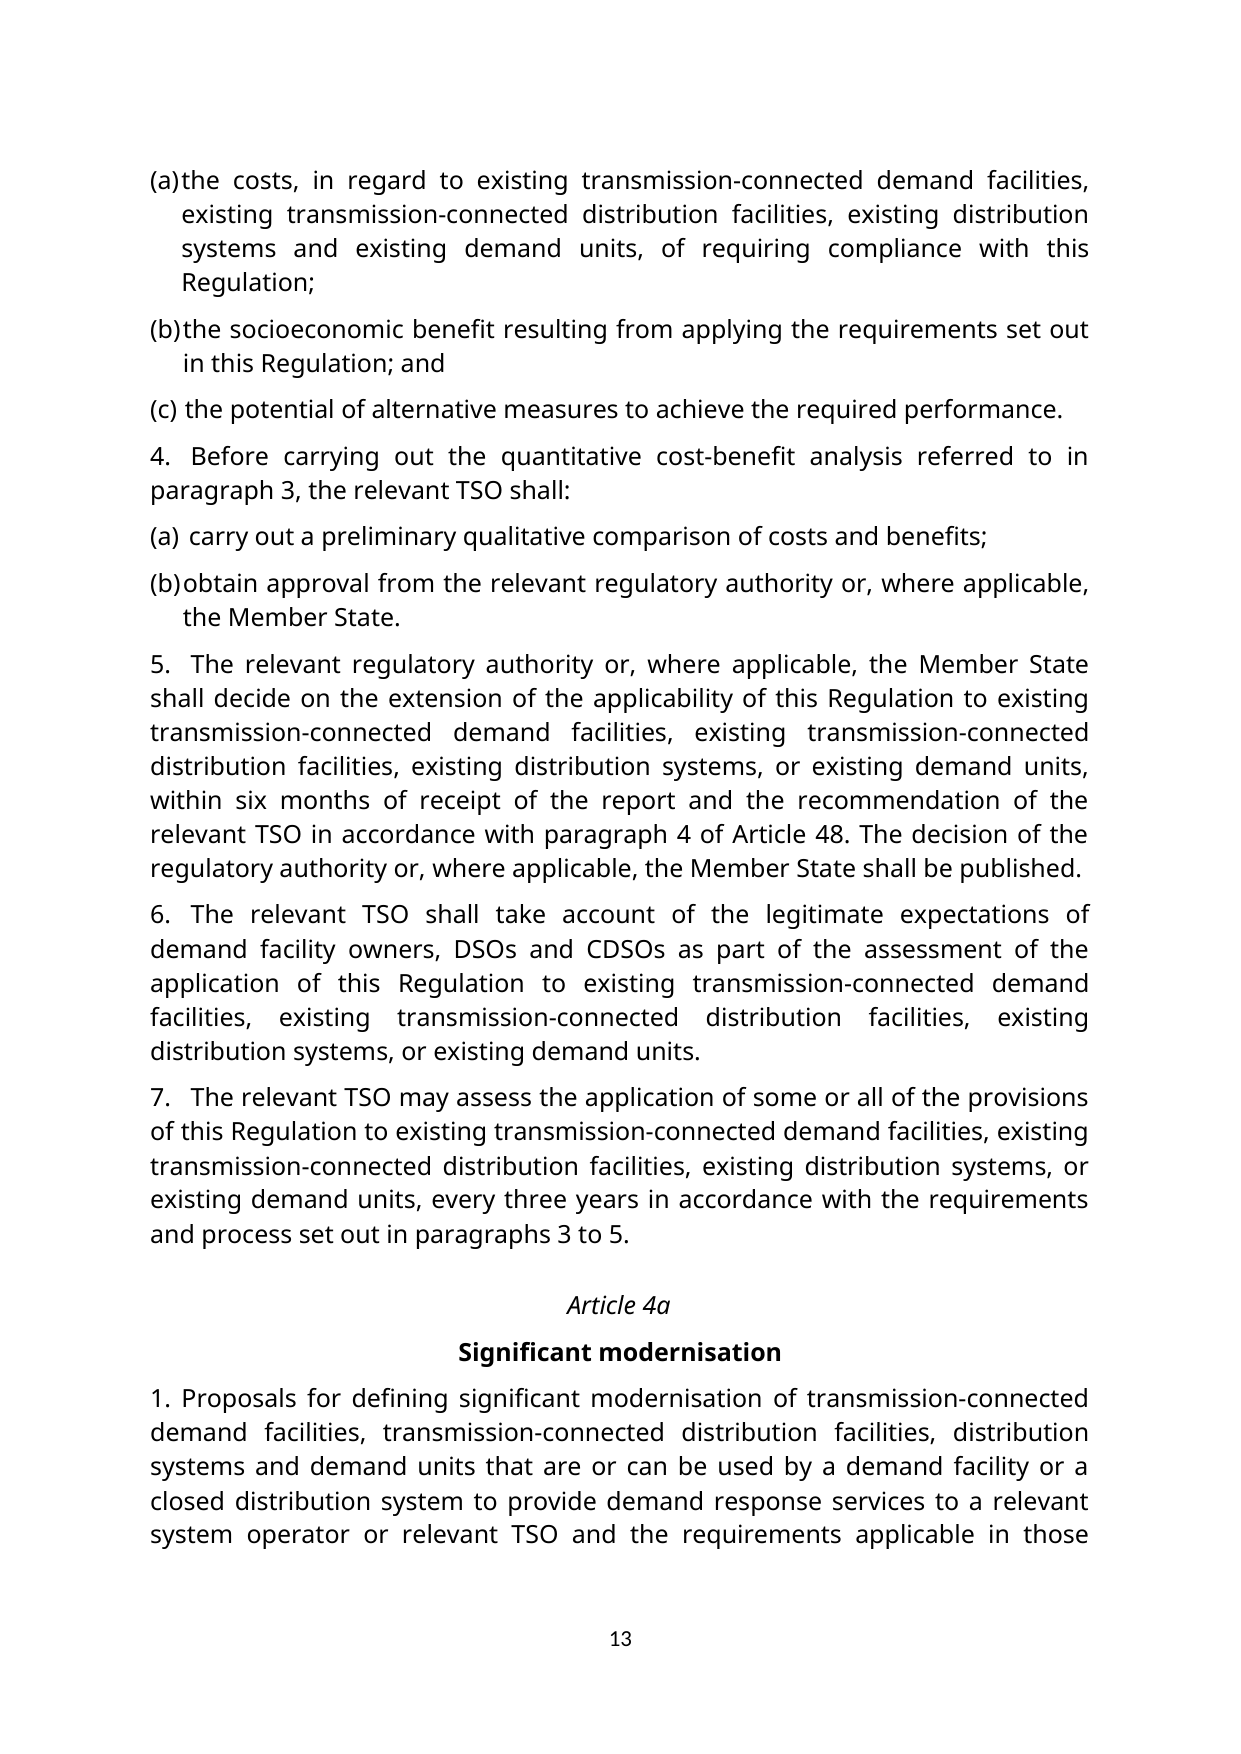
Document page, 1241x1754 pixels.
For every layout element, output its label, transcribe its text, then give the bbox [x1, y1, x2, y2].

table_header the potential of alternative measures to achieve the required performance. [185, 379, 1090, 426]
table_header carry out a preliminary qualitative comparison of costs and benefits; [189, 507, 1090, 553]
text Article 4a [150, 1288, 1090, 1322]
table_header (a) [150, 507, 189, 553]
text 6. The relevant TSO shall take account of the legitimate expectations of demand facility owners, DSOs and CDSOs as part of the assessment of the application of this Regulation to existing transmission-connected demand facilities, existing transmission-connected distribution facilities, existing distribution systems, or existing demand units. [150, 897, 1090, 1067]
table_header obtain approval from the relevant regulatory authority or, where applicable, the Member State. [183, 553, 1090, 634]
text Significant modernisation [150, 1334, 1090, 1368]
table_header the costs, in regard to existing transmission-connected demand facilities, existing transmission-connected distribution facilities, existing distribution systems and existing demand units, of requiring compliance with this Regulation; [181, 150, 1090, 299]
table_header the socioeconomic benefit resulting from applying the requirements set out in this Regulation; and [183, 299, 1090, 379]
table_header (b) [150, 299, 183, 379]
text 5. The relevant regulatory authority or, where applicable, the Member State shall decide on the extension of the applicability of this Regulation to existing transmission-connected demand facilities, existing transmission-connected distribution facilities, existing distribution systems, or existing demand units, within six months of receipt of the report and the recommendation of the relevant TSO in accordance with paragraph 4 of Article 48. The decision of the regulatory authority or, where applicable, the Member State shall be published. [150, 646, 1090, 885]
table_header (b) [150, 553, 183, 634]
table_header (c) [150, 379, 184, 426]
text 4. Before carrying out the quantitative cost-benefit analysis referred to in paragraph 3, the relevant TSO shall: [150, 438, 1090, 507]
table_header (a) [150, 150, 181, 299]
text 7. The relevant TSO may assess the application of some or all of the provisions of this Regulation to existing transmission-connected demand facilities, existing transmission-connected distribution facilities, existing distribution systems, or existing demand units, every three years in accordance with the requirements and process set out in paragraphs 3 to 5. [150, 1080, 1090, 1250]
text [150, 1381, 1090, 1551]
